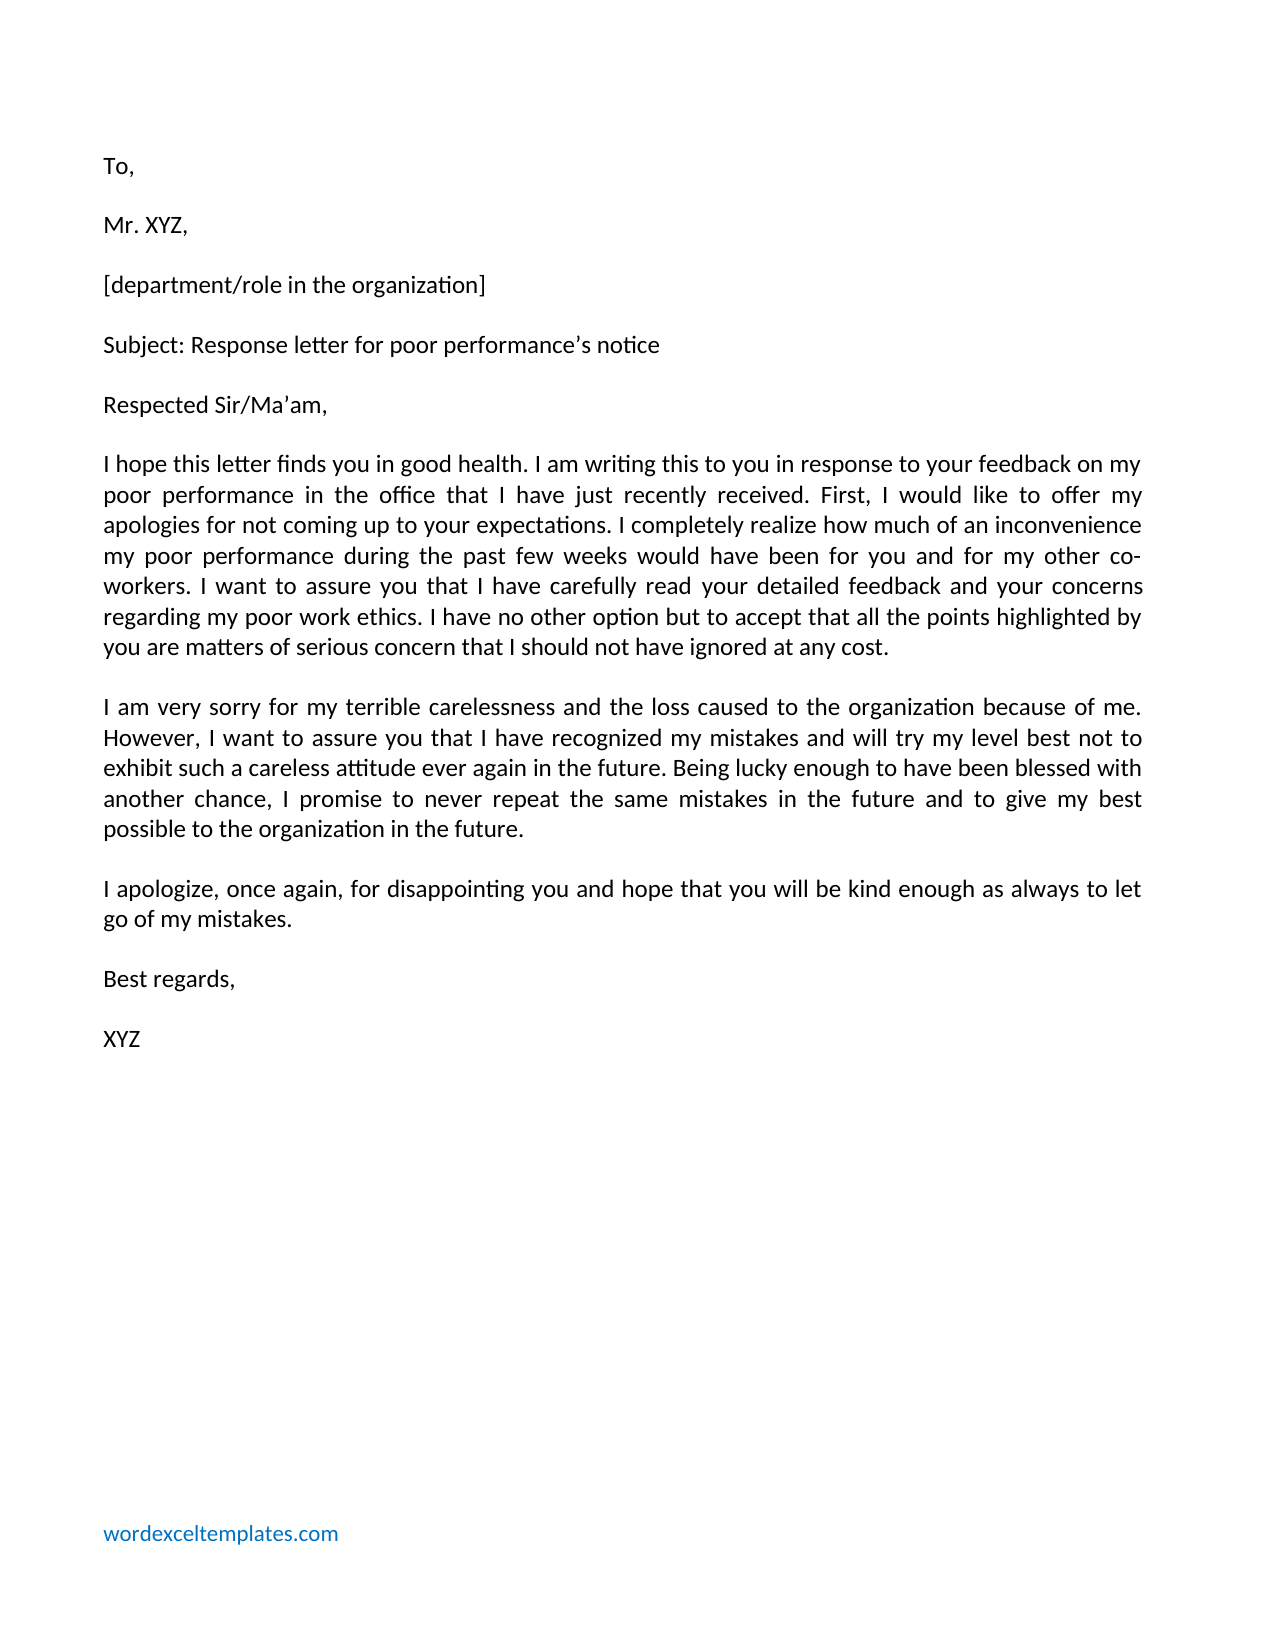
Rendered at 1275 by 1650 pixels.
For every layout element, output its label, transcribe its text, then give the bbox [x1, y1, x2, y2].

text Subject: Response letter for poor performance’s notice [103, 329, 1144, 359]
text I am very sorry for my terrible carelessness and the loss caused to the organization because of me. However, I want to assure you that I have recognized my mistakes and will try my level best not to exhibit such a careless attitude ever again in the future. Being lucky enough to have been blessed with another chance, I promise to never repeat the same mistakes in the future and to give my best possible to the organization in the future. [103, 691, 1144, 844]
text Respected Sir/Ma’am, [103, 389, 1144, 419]
text To, [103, 150, 1144, 181]
text XYZ [103, 1023, 1144, 1053]
text I apologize, once again, for disappointing you and hope that you will be kind enough as always to let go of my mistakes. [103, 873, 1144, 934]
text I hope this letter finds you in good health. I am writing this to you in response to your feedback on my poor performance in the office that I have just recently received. First, I would like to offer my apologies for not coming up to your expectations. I completely realize how much of an inconvenience my poor performance during the past few weeks would have been for you and for my other co-workers. I want to assure you that I have carefully read your detailed feedback and your concerns regarding my poor work ethics. I have no other option but to accept that all the points highlighted by you are matters of serious concern that I should not have ignored at any cost. [103, 448, 1144, 662]
text Mr. XYZ, [103, 210, 1144, 240]
text Best regards, [103, 963, 1144, 994]
text [department/role in the organization] [103, 269, 1144, 300]
